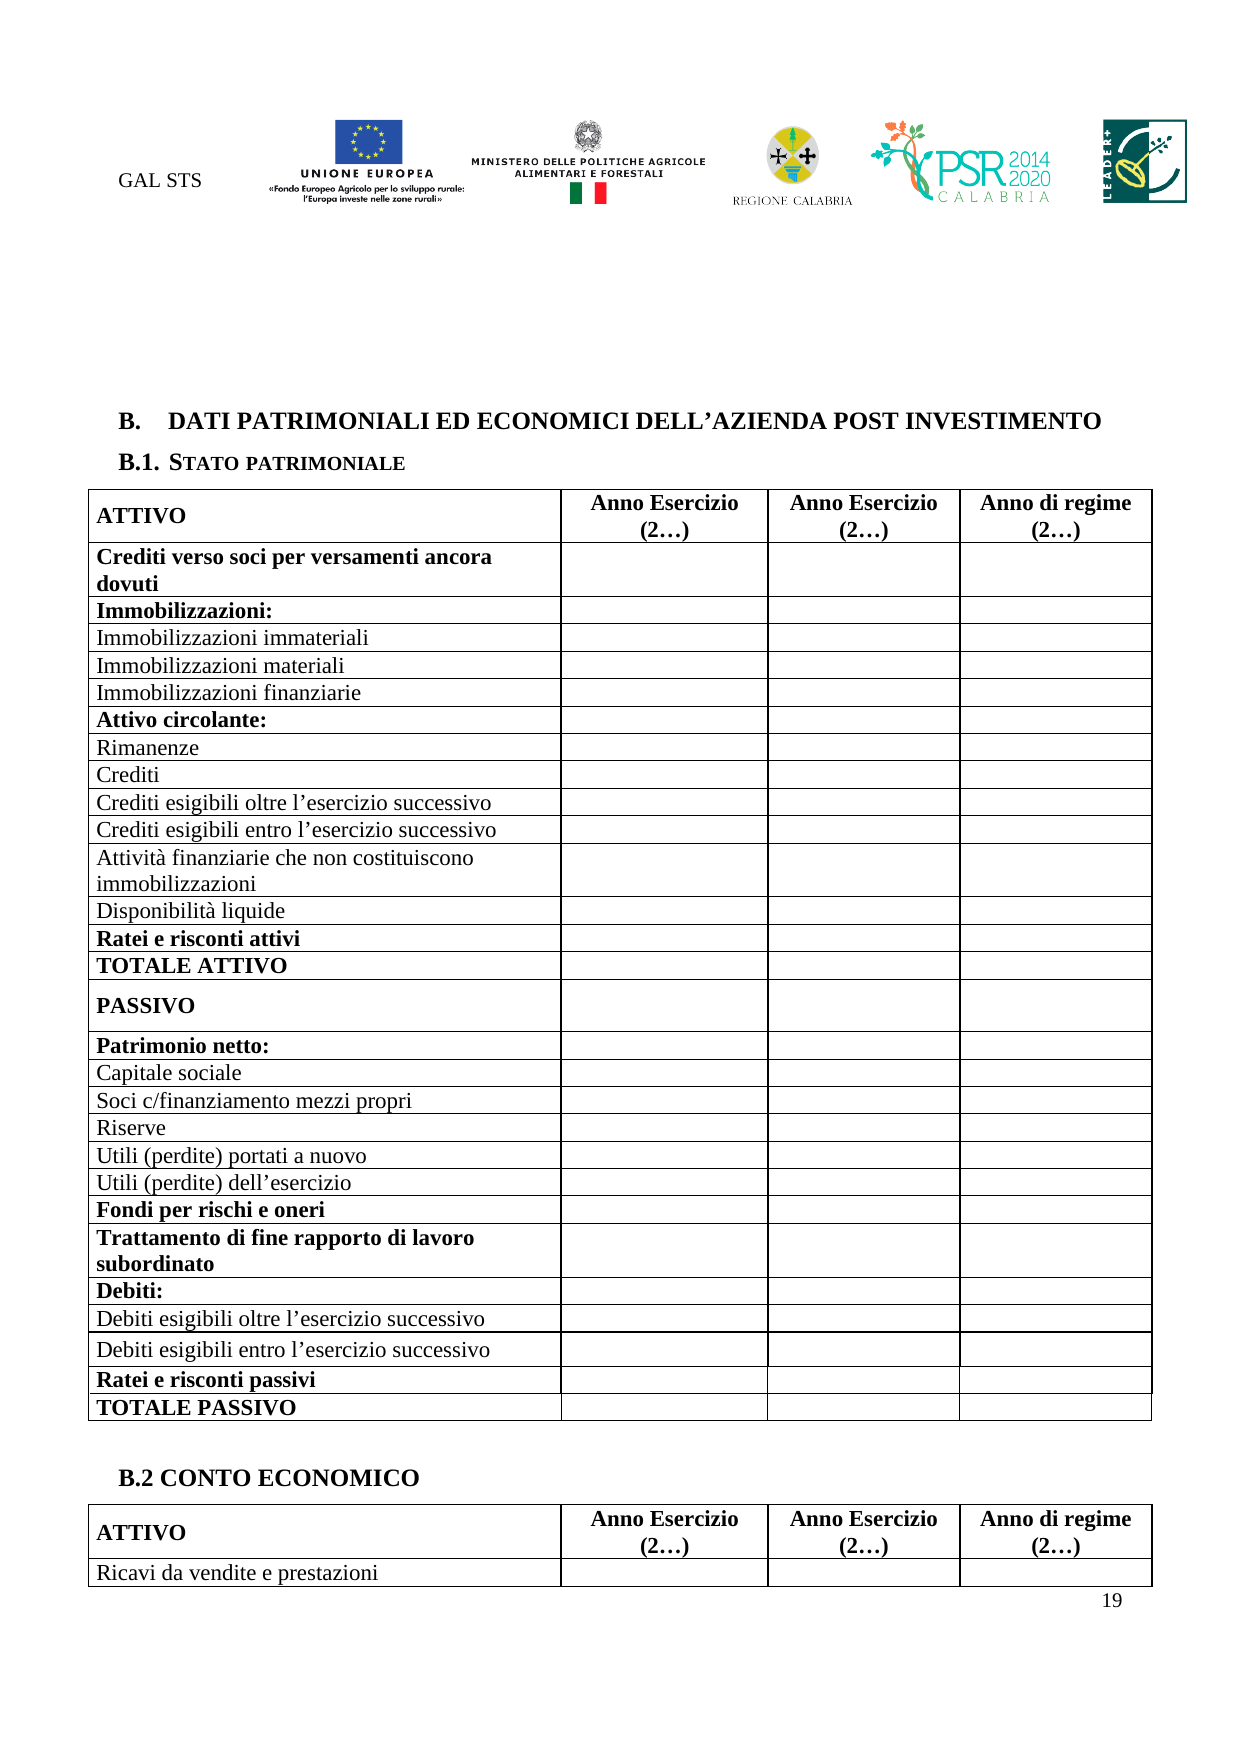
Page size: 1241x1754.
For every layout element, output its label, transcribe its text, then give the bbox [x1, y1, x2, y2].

table_cell Crediti [89, 761, 560, 788]
table_cell [961, 1559, 1151, 1586]
picture [226, 89, 1230, 239]
table_cell [769, 597, 959, 623]
table_cell Attivo circolante: [89, 707, 560, 733]
table_cell [769, 1559, 959, 1586]
table_cell [562, 952, 767, 978]
table_cell [960, 1367, 1151, 1393]
table_cell Utili (perdite) dell’esercizio [89, 1169, 560, 1195]
table_cell [961, 679, 1151, 706]
table_cell Disponibilità liquide [89, 897, 560, 924]
table_cell [961, 1224, 1151, 1277]
table_cell [961, 844, 1151, 896]
table_cell [769, 1305, 959, 1331]
table_cell [769, 1087, 959, 1113]
table_cell [961, 925, 1151, 951]
table_cell TOTALE PASSIVO [89, 1394, 561, 1420]
table_cell [769, 1032, 959, 1058]
table_cell [769, 952, 959, 978]
table_cell Soci c/finanziamento mezzi propri [89, 1087, 560, 1113]
table_cell [769, 1333, 959, 1366]
table_cell Immobilizzazioni finanziarie [89, 679, 560, 706]
table_header ATTIVO [89, 490, 560, 542]
table_cell [562, 980, 767, 1031]
table_cell [562, 1367, 767, 1393]
table_header Anno Esercizio (2…) [562, 1505, 767, 1558]
table_cell [961, 624, 1151, 651]
table_cell Immobilizzazioni: [89, 597, 560, 623]
table_cell [562, 844, 767, 896]
table_cell [961, 707, 1151, 733]
table_cell [961, 1060, 1151, 1086]
table_cell Immobilizzazioni immateriali [89, 624, 560, 651]
table_cell Capitale sociale [89, 1060, 560, 1086]
table_cell [961, 1142, 1151, 1168]
table_cell [562, 1196, 767, 1223]
table_cell [961, 952, 1151, 978]
table_cell [961, 1114, 1151, 1141]
table_cell [769, 652, 959, 678]
table_cell [769, 925, 959, 951]
table_cell [562, 707, 767, 733]
table_cell Patrimonio netto: [89, 1032, 560, 1058]
table_cell [562, 1278, 767, 1304]
table_cell [769, 844, 959, 896]
list DATI PATRIMONIALI ED ECONOMICI DELL’AZIENDA POST INVESTIMENTO [118, 406, 1122, 435]
table_cell Crediti esigibili entro l’esercizio successivo [89, 816, 560, 842]
table_cell [562, 679, 767, 706]
table_cell [769, 543, 959, 596]
table_cell [562, 816, 767, 842]
table_cell [960, 1394, 1151, 1420]
table_cell Rimanenze [89, 734, 560, 760]
table_cell [961, 1196, 1151, 1223]
text B.2 CONTO ECONOMICO [118, 1463, 1122, 1492]
table_cell [562, 1333, 767, 1366]
table_cell [562, 624, 767, 651]
table_cell TOTALE ATTIVO [89, 952, 560, 978]
table_cell [961, 1169, 1151, 1195]
table_cell [961, 897, 1151, 924]
table_cell [562, 1142, 767, 1168]
table_cell [562, 543, 767, 596]
table_cell [961, 789, 1151, 815]
table_header Anno di regime (2…) [961, 490, 1151, 542]
table_cell [562, 1224, 767, 1277]
table_cell [562, 1032, 767, 1058]
table_header Anno Esercizio (2…) [769, 1505, 959, 1558]
table_cell Debiti: [89, 1278, 560, 1304]
table_cell [769, 789, 959, 815]
table_cell [961, 980, 1151, 1031]
table_cell [769, 897, 959, 924]
table_cell [769, 1142, 959, 1168]
table_cell [562, 1169, 767, 1195]
table_header Anno Esercizio (2…) [562, 490, 767, 542]
table_cell [768, 1367, 959, 1393]
table_cell [562, 789, 767, 815]
table_cell [562, 734, 767, 760]
table_cell [769, 816, 959, 842]
list Stato patrimoniale [118, 447, 1122, 476]
table_cell [769, 761, 959, 788]
table_cell Utili (perdite) portati a nuovo [89, 1142, 560, 1168]
table_cell Debiti esigibili oltre l’esercizio successivo [89, 1305, 560, 1331]
table_header Anno di regime (2…) [961, 1505, 1151, 1558]
table_cell [769, 1224, 959, 1277]
table_cell PASSIVO [89, 980, 560, 1031]
table_cell [961, 1032, 1151, 1058]
table_cell [562, 761, 767, 788]
table_cell [961, 734, 1151, 760]
table_cell [562, 1114, 767, 1141]
table_cell [562, 1060, 767, 1086]
table_cell [961, 1333, 1151, 1366]
table_cell [768, 1394, 959, 1420]
table_cell [562, 1559, 767, 1586]
table_cell Trattamento di fine rapporto di lavoro subordinato [89, 1224, 560, 1277]
table_cell [769, 1169, 959, 1195]
table_cell [961, 816, 1151, 842]
table_cell [961, 652, 1151, 678]
table_header Anno Esercizio (2…) [769, 490, 959, 542]
table_cell Ratei e risconti passivi [89, 1367, 560, 1393]
table_cell Debiti esigibili entro l’esercizio successivo [89, 1333, 560, 1366]
table_cell [961, 543, 1151, 596]
table_cell [562, 652, 767, 678]
table_cell [769, 1278, 959, 1304]
table_cell [769, 1196, 959, 1223]
table_cell [769, 679, 959, 706]
table_cell Immobilizzazioni materiali [89, 652, 560, 678]
table_cell [769, 1060, 959, 1086]
table_cell [769, 624, 959, 651]
table_cell Ratei e risconti attivi [89, 925, 560, 951]
table_cell [961, 1305, 1151, 1331]
table_cell Riserve [89, 1114, 560, 1141]
table_header ATTIVO [89, 1505, 560, 1558]
table_cell Crediti verso soci per versamenti ancora dovuti [89, 543, 560, 596]
table_cell [562, 1087, 767, 1113]
table_cell Crediti esigibili oltre l’esercizio successivo [89, 789, 560, 815]
table_cell Fondi per rischi e oneri [89, 1196, 560, 1223]
table_cell [769, 1114, 959, 1141]
table_cell [562, 1394, 767, 1420]
table_cell [562, 897, 767, 924]
table_cell [961, 761, 1151, 788]
table_cell [562, 597, 767, 623]
table_cell [562, 925, 767, 951]
table_cell [562, 1305, 767, 1331]
table_cell [769, 980, 959, 1031]
table_cell [769, 707, 959, 733]
table_cell Ricavi da vendite e prestazioni [89, 1559, 560, 1586]
table_cell [961, 597, 1151, 623]
table_cell [961, 1278, 1151, 1304]
table_cell Attività finanziarie che non costituiscono immobilizzazioni [89, 844, 560, 896]
table_cell [961, 1087, 1151, 1113]
table_cell [769, 734, 959, 760]
